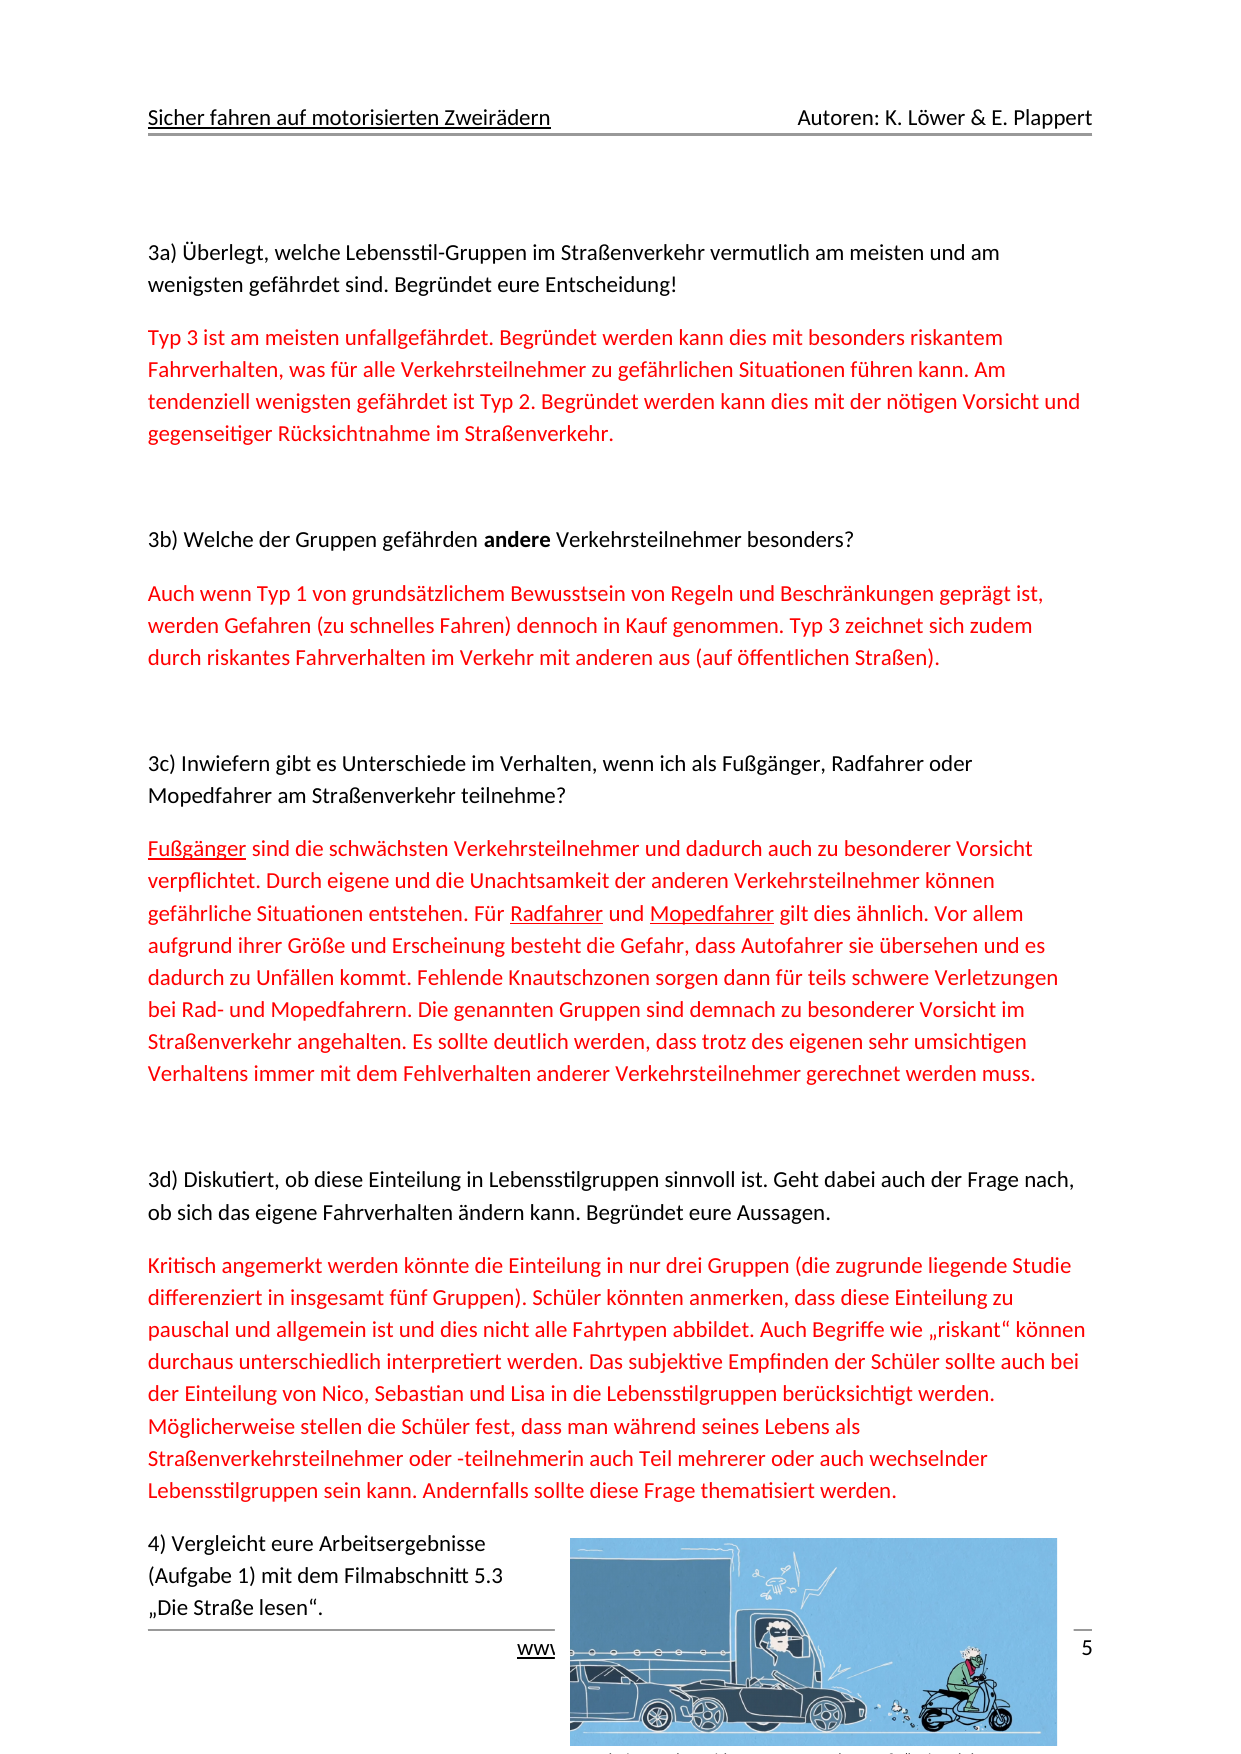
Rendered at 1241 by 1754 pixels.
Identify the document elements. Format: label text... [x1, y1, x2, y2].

text Typ 3 ist am meisten unfallgefährdet. Begründet werden kann dies mit besonders riskantem Fahrverhalten, was für alle Verkehrsteilnehmer zu gefährlichen Situationen führen kann. Am tendenziell wenigsten gefährdet ist Typ 2. Begründet werden kann dies mit der nötigen Vorsicht und gegenseitiger Rücksichtnahme im Straßenverkehr. [148, 323, 1092, 448]
picture [570, 1538, 1058, 1746]
text 3c) Inwiefern gibt es Unterschiede im Verhalten, wenn ich als Fußgänger, Radfahrer oder Mopedfahrer am Straßenverkehr teilnehme? [148, 749, 1092, 809]
text Fußgänger sind die schwächsten Verkehrsteilnehmer und dadurch auch zu besonderer Vorsicht verpflichtet. Durch eigene und die Unachtsamkeit der anderen Verkehrsteilnehmer können gefährliche Situationen entstehen. Für Radfahrer und Mopedfahrer gilt dies ähnlich. Vor allem aufgrund ihrer Größe und Erscheinung besteht die Gefahr, dass Autofahrer sie übersehen und es dadurch zu Unfällen kommt. Fehlende Knautschzonen sorgen dann für teils schwere Verletzungen bei Rad- und Mopedfahrern. Die genannten Gruppen sind demnach zu besonderer Vorsicht im Straßenverkehr angehalten. Es sollte deutlich werden, dass trotz des eigenen sehr umsichtigen Verhaltens immer mit dem Fehlverhalten anderer Verkehrsteilnehmer gerechnet werden muss. [148, 834, 1092, 1088]
text Kritisch angemerkt werden könnte die Einteilung in nur drei Gruppen (die zugrunde liegende Studie differenziert in insgesamt fünf Gruppen). Schüler könnten anmerken, dass diese Einteilung zu pauschal und allgemein ist und dies nicht alle Fahrtypen abbildet. Auch Begriffe wie „riskant“ können durchaus unterschiedlich interpretiert werden. Das subjektive Empfinden der Schüler sollte auch bei der Einteilung von Nico, Sebastian und Lisa in die Lebensstilgruppen berücksichtigt werden. Möglicherweise stellen die Schüler fest, dass man während seines Lebens als Straßenverkehrsteilnehmer oder -teilnehmerin auch Teil mehrerer oder auch wechselnder Lebensstilgruppen sein kann. Andernfalls sollte diese Frage thematisiert werden. [148, 1251, 1092, 1504]
text 4) Vergleicht eure Arbeitsergebnisse (Aufgabe 1) mit dem Filmabschnitt 5.3 „Die Straße lesen“. [148, 1529, 1092, 1622]
text 3a) Überlegt, welche Lebensstil-Gruppen im Straßenverkehr vermutlich am meisten und am wenigsten gefährdet sind. Begründet eure Entscheidung! [148, 238, 1092, 298]
text Auch wenn Typ 1 von grundsätzlichem Bewusstsein von Regeln und Beschränkungen geprägt ist, werden Gefahren (zu schnelles Fahren) dennoch in Kauf genommen. Typ 3 zeichnet sich zudem durch riskantes Fahrverhalten im Verkehr mit anderen aus (auf öffentlichen Straßen). [148, 579, 1092, 671]
text 3d) Diskutiert, ob diese Einteilung in Lebensstilgruppen sinnvoll ist. Geht dabei auch der Frage nach, ob sich das eigene Fahrverhalten ändern kann. Begründet eure Aussagen. [148, 1166, 1092, 1226]
text 3b) Welche der Gruppen gefährden andere Verkehrsteilnehmer besonders? [148, 526, 1092, 554]
